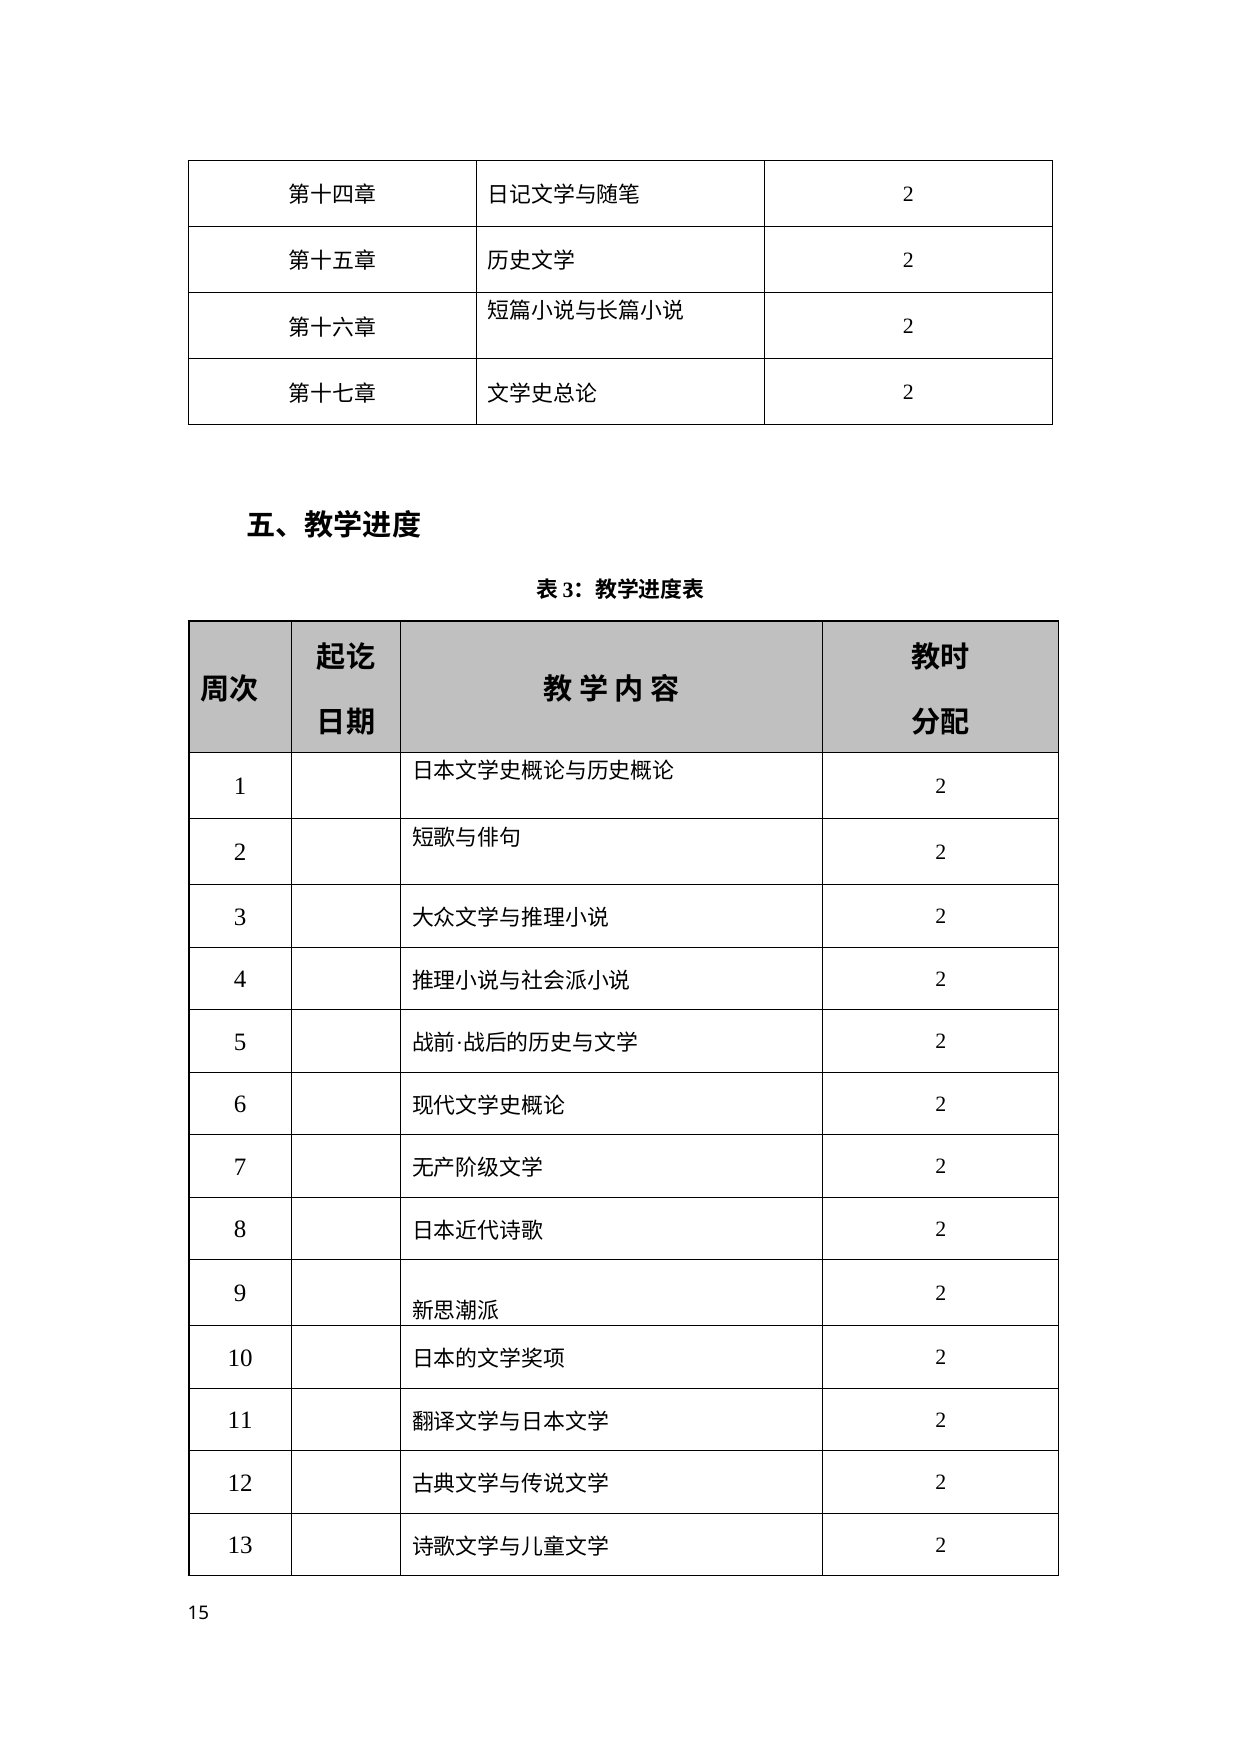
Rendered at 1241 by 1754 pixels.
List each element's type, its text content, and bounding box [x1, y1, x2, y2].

table_cell 日记文学与随笔 [477, 161, 764, 226]
table_cell 2 [765, 161, 1052, 226]
table_cell 5 [190, 1010, 291, 1072]
table_cell 2 [823, 753, 1058, 818]
table_cell 10 [190, 1326, 291, 1388]
table_cell [292, 1198, 400, 1259]
table_header 起讫 日期 [292, 622, 400, 752]
table_cell 1 [190, 753, 291, 818]
table_cell 推理小说与社会派小说 [401, 948, 822, 1009]
table_cell 短篇小说与长篇小说 [477, 293, 764, 358]
table_cell [292, 1326, 400, 1388]
table_cell 翻译文学与日本文学 [401, 1389, 822, 1450]
table_header 教 学 内 容 [401, 622, 822, 752]
table_cell [292, 1010, 400, 1072]
table_cell 2 [823, 1198, 1058, 1259]
table_cell 4 [190, 948, 291, 1009]
table_cell 2 [823, 885, 1058, 947]
table_cell [292, 1260, 400, 1325]
table_cell [292, 1514, 400, 1575]
table_cell [292, 1135, 400, 1197]
table_cell 2 [823, 1073, 1058, 1134]
table_cell 2 [823, 819, 1058, 884]
table_cell 2 [190, 819, 291, 884]
text 表3：教学进度表 [187, 571, 1053, 604]
table_cell [292, 819, 400, 884]
table_cell 2 [823, 1326, 1058, 1388]
table_cell 2 [823, 1135, 1058, 1197]
table_cell 7 [190, 1135, 291, 1197]
table_cell 文学史总论 [477, 359, 764, 424]
table_cell 2 [765, 293, 1052, 358]
table_cell 2 [823, 948, 1058, 1009]
table_cell 日本文学史概论与历史概论 [401, 753, 822, 818]
table_cell [292, 1389, 400, 1450]
table_header 教时 分配 [823, 622, 1058, 752]
table_cell 2 [823, 1514, 1058, 1575]
table_cell 2 [765, 359, 1052, 424]
table_cell [292, 753, 400, 818]
table_cell 无产阶级文学 [401, 1135, 822, 1197]
table_cell [292, 948, 400, 1009]
table_cell 第十五章 [189, 227, 476, 292]
table_cell 12 [190, 1451, 291, 1513]
text 五、教学进度 [187, 490, 1053, 555]
table_cell 2 [765, 227, 1052, 292]
table_cell [292, 885, 400, 947]
table_cell 11 [190, 1389, 291, 1450]
table_cell 2 [823, 1260, 1058, 1325]
table_cell 战前·战后的历史与文学 [401, 1010, 822, 1072]
table_cell 6 [190, 1073, 291, 1134]
table_cell 2 [823, 1389, 1058, 1450]
table_cell 日本的文学奖项 [401, 1326, 822, 1388]
table_cell 短歌与俳句 [401, 819, 822, 884]
table_cell 新思潮派 [401, 1260, 822, 1325]
table_cell 13 [190, 1514, 291, 1575]
table_cell 9 [190, 1260, 291, 1325]
table_cell 第十六章 [189, 293, 476, 358]
table_header 周次 [190, 622, 291, 752]
table_cell [292, 1073, 400, 1134]
table_cell 8 [190, 1198, 291, 1259]
table_cell 3 [190, 885, 291, 947]
table_cell 诗歌文学与儿童文学 [401, 1514, 822, 1575]
table_cell 历史文学 [477, 227, 764, 292]
table_cell 第十四章 [189, 161, 476, 226]
table_cell 日本近代诗歌 [401, 1198, 822, 1259]
table_cell 第十七章 [189, 359, 476, 424]
table_cell 大众文学与推理小说 [401, 885, 822, 947]
table_cell [292, 1451, 400, 1513]
table_cell 2 [823, 1451, 1058, 1513]
table_cell 2 [823, 1010, 1058, 1072]
table_cell 现代文学史概论 [401, 1073, 822, 1134]
table_cell 古典文学与传说文学 [401, 1451, 822, 1513]
